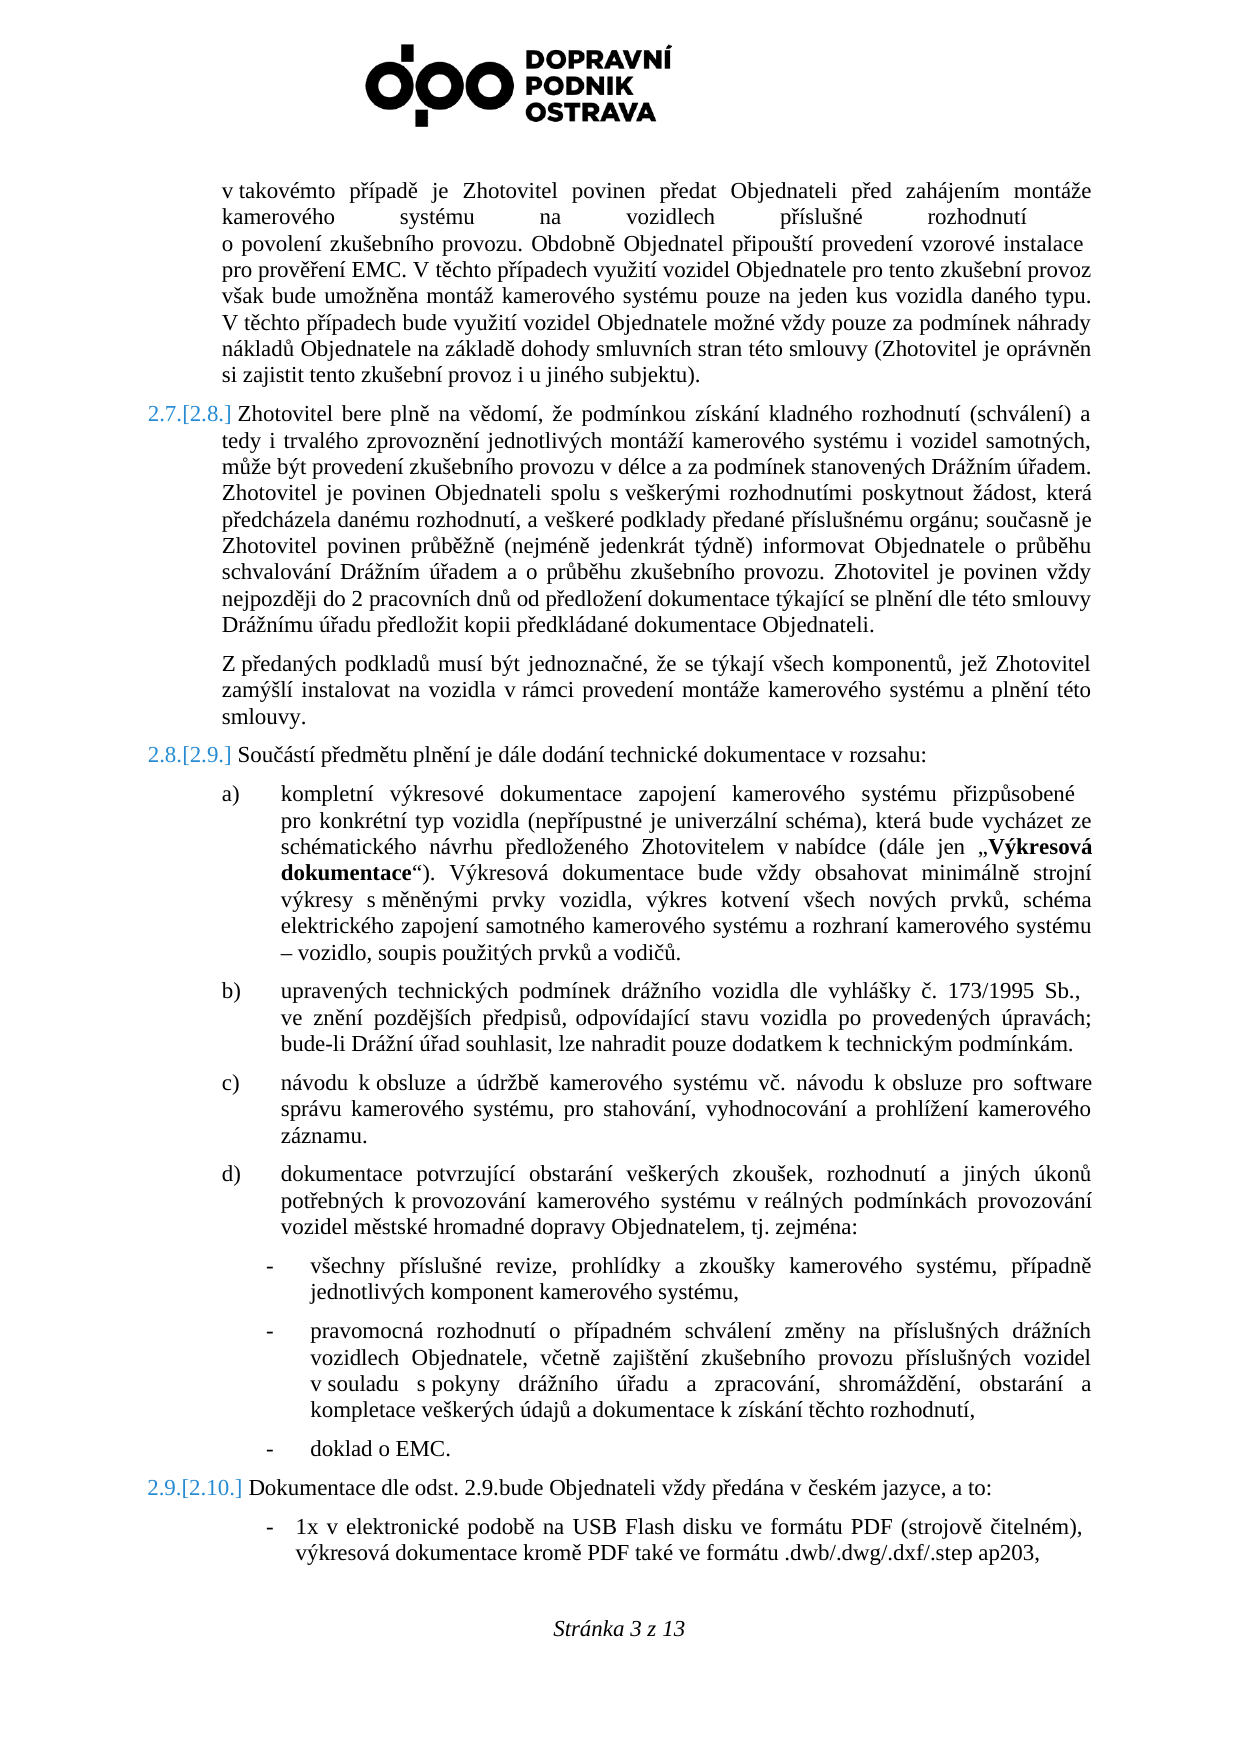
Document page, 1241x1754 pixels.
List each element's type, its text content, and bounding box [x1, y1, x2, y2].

list doklad o EMC. [266, 1435, 1092, 1462]
picture [365, 44, 673, 127]
list všechny příslušné revize, prohlídky a zkoušky kamerového systému, případně jednotlivých komponent kamerového systému, [266, 1252, 1092, 1305]
list pravomocná rozhodnutí o případném schválení změny na příslušných drážních vozidlech Objednatele, včetně zajištění zkušebního provozu příslušných vozidel v souladu s pokyny drážního úřadu a zpracování, shromáždění, obstarání a kompletace veškerých údajů a dokumentace k získání těchto rozhodnutí, [266, 1317, 1092, 1423]
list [148, 177, 1092, 388]
list dokumentace potvrzující obstarání veškerých zkoušek, rozhodnutí a jiných úkonů potřebných k provozování kamerového systému v reálných podmínkách provozování vozidel městské hromadné dopravy Objednatelem, tj. zejména: [222, 1161, 1092, 1239]
list upravených technických podmínek drážního vozidla dle vyhlášky č. 173/1995 Sb., ve znění pozdějších předpisů, odpovídající stavu vozidla po provedených úpravách; bude-li Drážní úřad souhlasit, lze nahradit pouze dodatkem k technickým podmínkám. [222, 977, 1092, 1056]
list návodu k obsluze a údržbě kamerového systému vč. návodu k obsluze pro software správu kamerového systému, pro stahování, vyhodnocování a prohlížení kamerového záznamu. [222, 1069, 1092, 1148]
list Zhotovitel bere plně na vědomí, že podmínkou získání kladného rozhodnutí (schválení) a tedy i trvalého zprovoznění jednotlivých montáží kamerového systému i vozidel samotných, může být provedení zkušebního provozu v délce a za podmínek stanovených Drážním úřadem. Zhotovitel je povinen Objednateli spolu s veškerými rozhodnutími poskytnout žádost, která předcházela danému rozhodnutí, a veškeré podklady předané příslušnému orgánu; současně je Zhotovitel povinen průběžně (nejméně jedenkrát týdně) informovat Objednatele o průběhu schvalování Drážním úřadem a o průběhu zkušebního provozu. Zhotovitel je povinen vždy nejpozději do 2 pracovních dnů od předložení dokumentace týkající se plnění dle této smlouvy Drážnímu úřadu předložit kopii předkládané dokumentace Objednateli. [148, 400, 1092, 637]
list Součástí předmětu plnění je dále dodání technické dokumentace v rozsahu: [148, 742, 1092, 768]
list 1x v elektronické podobě na USB Flash disku ve formátu PDF (strojově čitelném), výkresová dokumentace kromě PDF také ve formátu .dwb/.dwg/.dxf/.step ap203, [251, 1513, 1092, 1566]
list kompletní výkresové dokumentace zapojení kamerového systému přizpůsobené pro konkrétní typ vozidla (nepřípustné je univerzální schéma), která bude vycházet ze schématického návrhu předloženého Zhotovitelem v nabídce (dále jen „Výkresová dokumentace“). Výkresová dokumentace bude vždy obsahovat minimálně strojní výkresy s měněnými prvky vozidla, výkres kotvení všech nových prvků, schéma elektrického zapojení samotného kamerového systému a rozhraní kamerového systému – vozidlo, soupis použitých prvků a vodičů. [222, 780, 1092, 965]
text Z předaných podkladů musí být jednoznačné, že se týkají všech komponentů, jež Zhotovitel zamýšlí instalovat na vozidla v rámci provedení montáže kamerového systému a plnění této smlouvy. [222, 650, 1092, 729]
list Dokumentace dle odst. 2.9.bude Objednateli vždy předána v českém jazyce, a to: [147, 1474, 1092, 1500]
